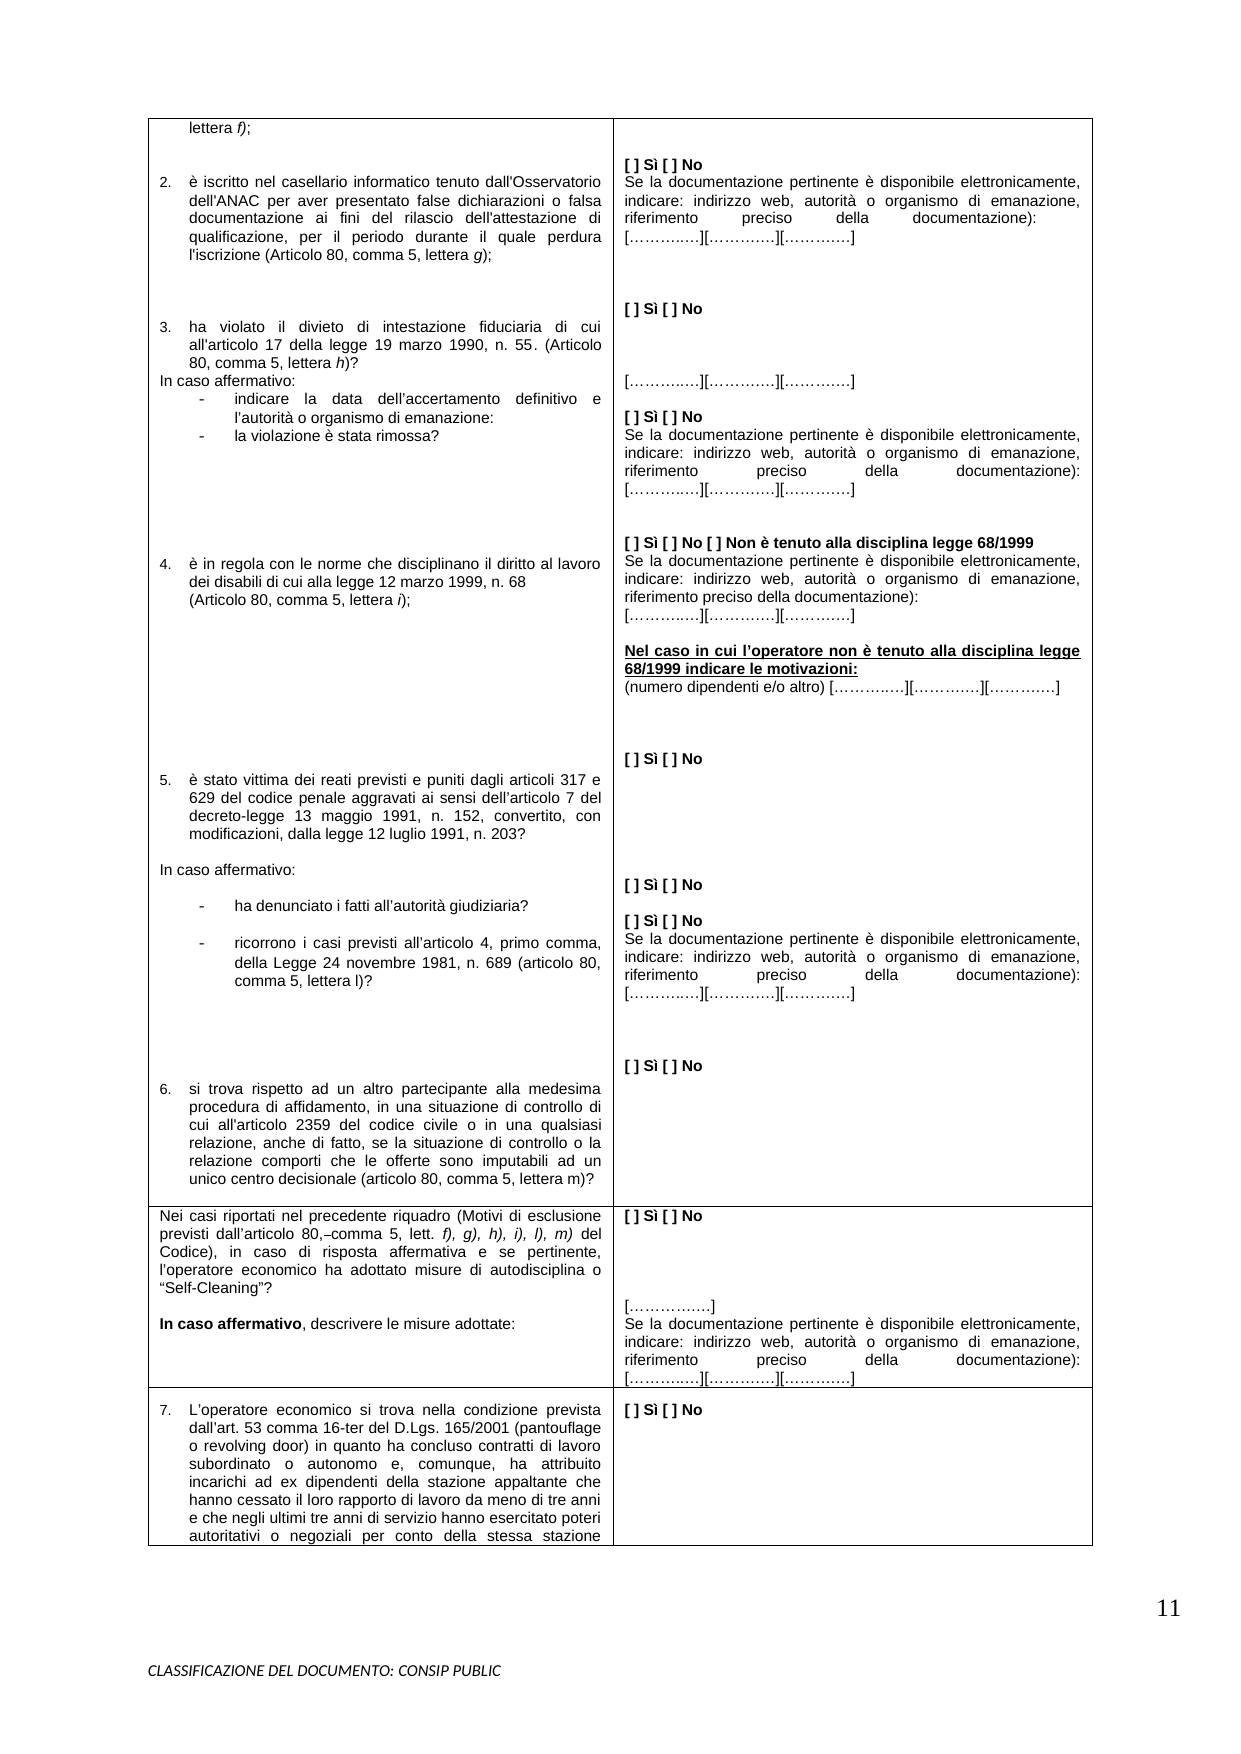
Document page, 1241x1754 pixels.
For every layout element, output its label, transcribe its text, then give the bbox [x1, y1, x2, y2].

table_cell [ ] Sì [ ] No [………….…] Se la documentazione pertinente è disponibile elettronicamente, indicare: indirizzo web, autorità o organismo di emanazione, riferimento preciso della documentazione): [………..…][……….…][……….…] [614, 1207, 1092, 1387]
table_cell [ ] Sì [ ] No [614, 1388, 1092, 1545]
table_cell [149, 1388, 613, 1545]
table_cell Nei casi riportati nel precedente riquadro (Motivi di esclusione previsti dall’articolo 80, comma 5, lett. f), g), h), i), l), m) del Codice), in caso di risposta affermativa e se pertinente, l’operatore economico ha adottato misure di autodisciplina o “Self-Cleaning”? In caso affermativo, descrivere le misure adottate: [149, 1207, 613, 1387]
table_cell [149, 119, 613, 1206]
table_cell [614, 119, 1092, 1206]
